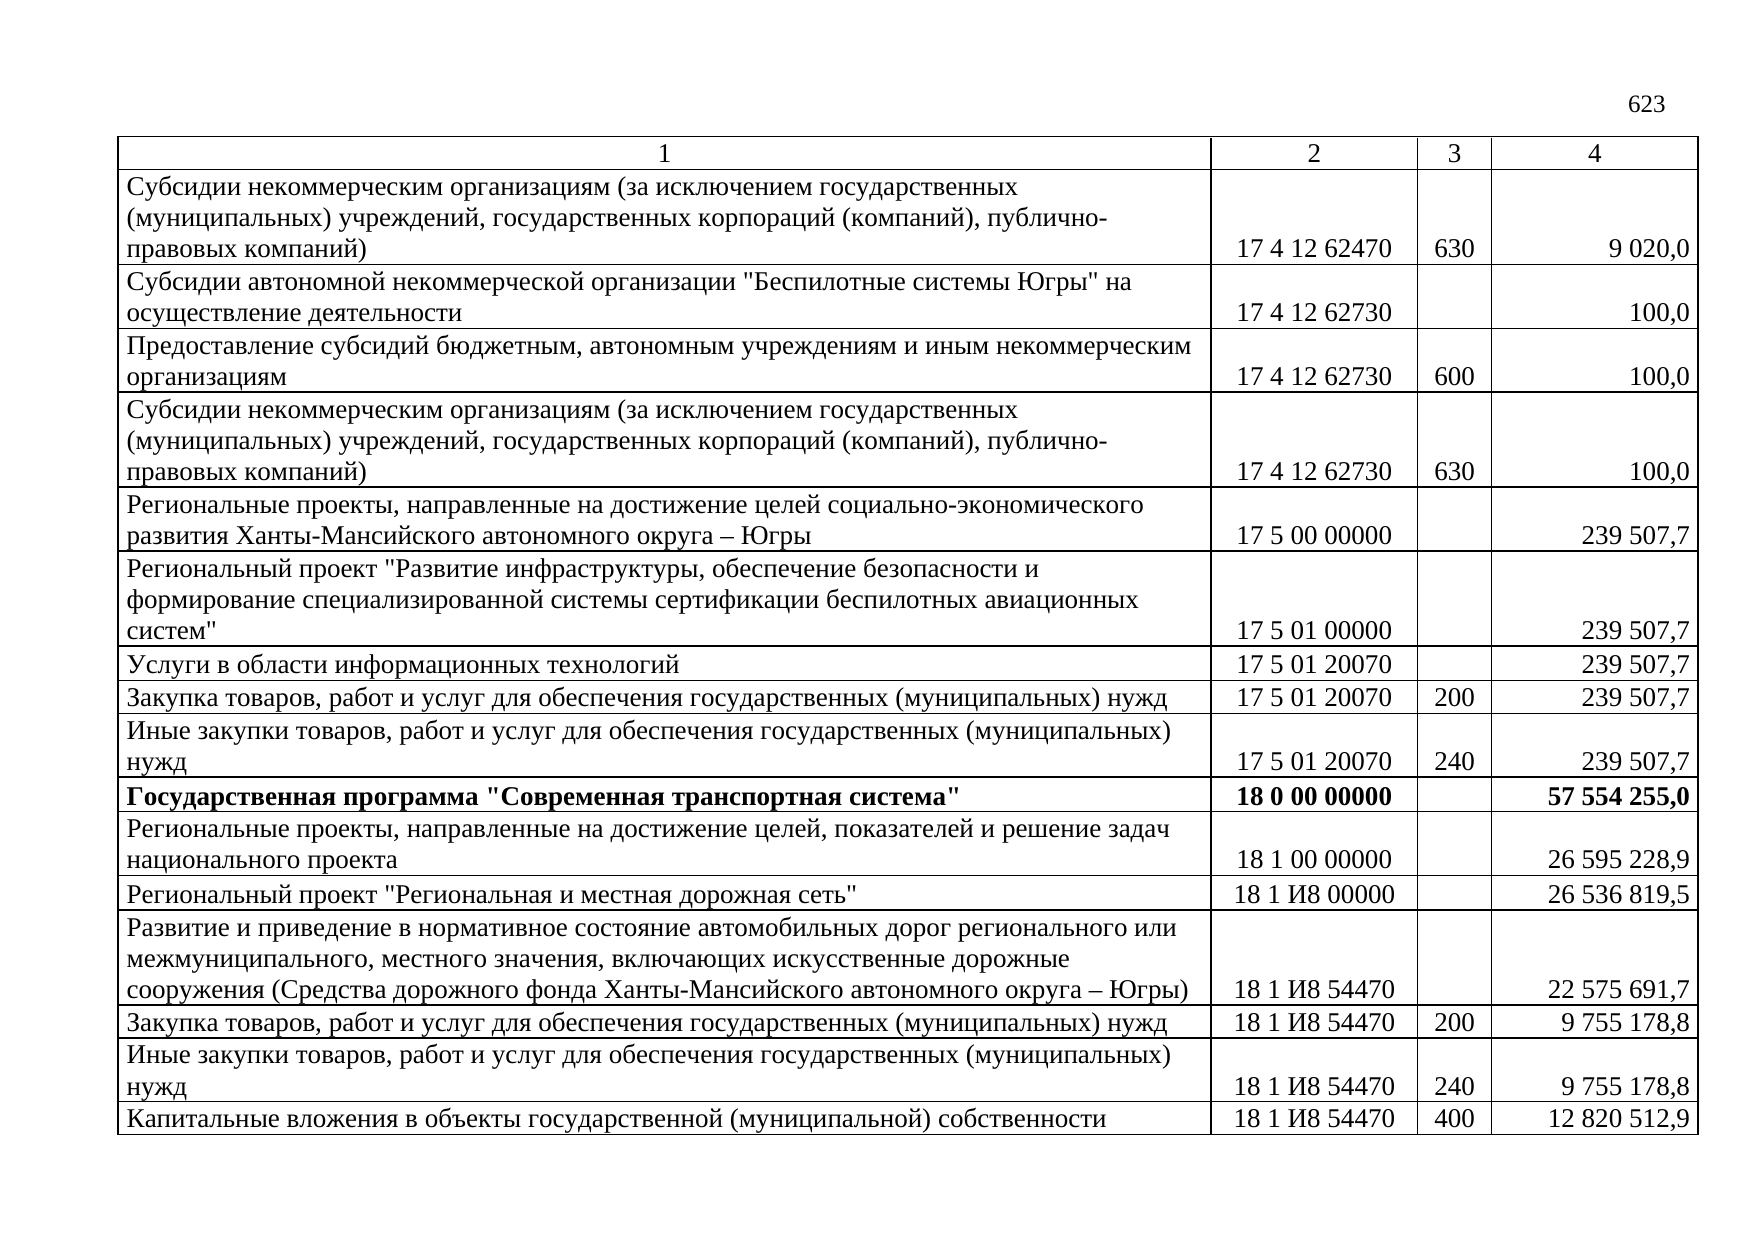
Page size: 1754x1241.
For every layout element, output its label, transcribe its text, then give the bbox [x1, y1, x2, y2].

table_header 3 [1418, 137, 1491, 168]
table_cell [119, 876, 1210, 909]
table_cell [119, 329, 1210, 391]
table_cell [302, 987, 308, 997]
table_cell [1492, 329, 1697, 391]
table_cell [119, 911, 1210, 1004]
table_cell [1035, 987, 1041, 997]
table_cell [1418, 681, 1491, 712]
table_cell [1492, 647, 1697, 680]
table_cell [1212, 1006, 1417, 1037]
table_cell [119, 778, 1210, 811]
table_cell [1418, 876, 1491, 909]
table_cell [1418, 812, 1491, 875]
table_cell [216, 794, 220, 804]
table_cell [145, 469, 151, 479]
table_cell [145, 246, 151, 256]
table_header 1 [119, 137, 1211, 168]
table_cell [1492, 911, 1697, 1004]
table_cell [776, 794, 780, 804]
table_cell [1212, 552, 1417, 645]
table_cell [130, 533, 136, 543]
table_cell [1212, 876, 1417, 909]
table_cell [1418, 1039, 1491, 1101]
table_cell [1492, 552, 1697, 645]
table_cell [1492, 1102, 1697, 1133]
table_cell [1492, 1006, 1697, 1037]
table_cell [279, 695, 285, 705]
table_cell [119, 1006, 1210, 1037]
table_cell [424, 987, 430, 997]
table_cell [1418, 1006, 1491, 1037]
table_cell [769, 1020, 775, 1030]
table_header 4 [1492, 137, 1697, 168]
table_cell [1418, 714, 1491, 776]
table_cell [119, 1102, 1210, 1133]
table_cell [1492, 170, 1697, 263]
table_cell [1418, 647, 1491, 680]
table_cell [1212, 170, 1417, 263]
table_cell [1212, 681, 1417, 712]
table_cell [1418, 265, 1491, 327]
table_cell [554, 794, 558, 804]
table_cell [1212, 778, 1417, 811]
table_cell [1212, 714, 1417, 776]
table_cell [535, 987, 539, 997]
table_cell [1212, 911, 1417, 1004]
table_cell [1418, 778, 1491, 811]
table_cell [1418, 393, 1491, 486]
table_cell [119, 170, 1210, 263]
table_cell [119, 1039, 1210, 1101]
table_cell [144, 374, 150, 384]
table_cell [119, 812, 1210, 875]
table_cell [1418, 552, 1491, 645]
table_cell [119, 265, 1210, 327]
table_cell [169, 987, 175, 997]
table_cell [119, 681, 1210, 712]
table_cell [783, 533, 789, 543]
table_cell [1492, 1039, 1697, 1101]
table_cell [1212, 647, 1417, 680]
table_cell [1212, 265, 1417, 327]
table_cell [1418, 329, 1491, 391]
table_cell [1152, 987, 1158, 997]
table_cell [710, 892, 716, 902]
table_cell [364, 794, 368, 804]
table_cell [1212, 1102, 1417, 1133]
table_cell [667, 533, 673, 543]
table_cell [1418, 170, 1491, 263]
table_header 2 [1212, 137, 1417, 168]
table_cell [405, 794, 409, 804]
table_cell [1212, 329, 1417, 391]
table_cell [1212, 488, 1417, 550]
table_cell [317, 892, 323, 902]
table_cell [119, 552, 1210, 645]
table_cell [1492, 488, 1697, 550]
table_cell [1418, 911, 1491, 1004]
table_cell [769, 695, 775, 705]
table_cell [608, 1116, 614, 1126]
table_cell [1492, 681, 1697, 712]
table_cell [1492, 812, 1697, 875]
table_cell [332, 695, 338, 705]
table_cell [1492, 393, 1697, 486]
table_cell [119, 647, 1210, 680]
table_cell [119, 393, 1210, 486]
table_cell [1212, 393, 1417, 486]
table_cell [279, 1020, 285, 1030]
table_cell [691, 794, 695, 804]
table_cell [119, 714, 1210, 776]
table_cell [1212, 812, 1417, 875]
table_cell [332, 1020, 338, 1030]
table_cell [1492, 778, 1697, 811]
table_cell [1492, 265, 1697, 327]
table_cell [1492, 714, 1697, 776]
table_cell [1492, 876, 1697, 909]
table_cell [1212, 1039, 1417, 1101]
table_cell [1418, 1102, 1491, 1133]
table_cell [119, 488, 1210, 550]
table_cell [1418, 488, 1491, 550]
